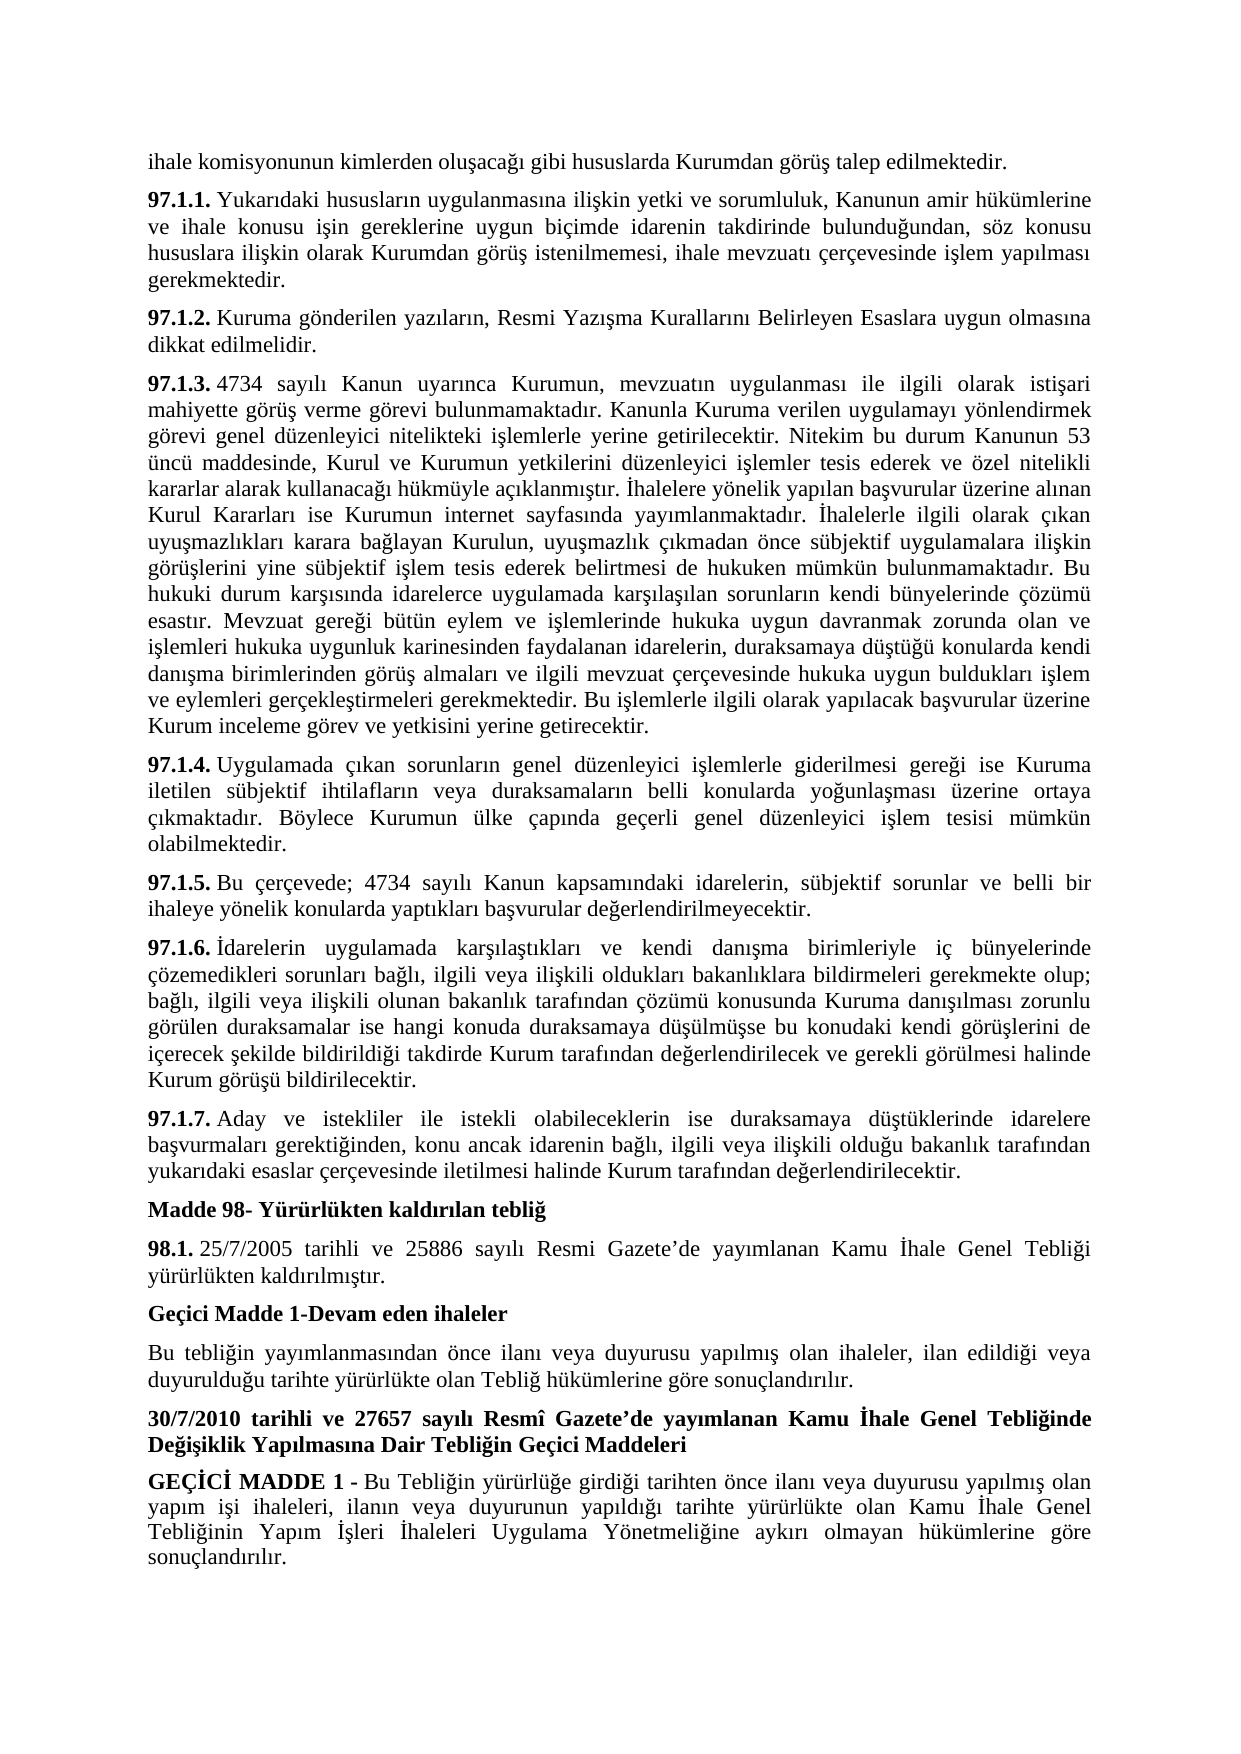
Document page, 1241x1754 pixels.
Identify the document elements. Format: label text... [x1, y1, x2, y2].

text GEÇİCİ MADDE 1 - Bu Tebliğin yürürlüğe girdiği tarihten önce ilanı veya duyurusu yapılmış olan yapım işi ihaleleri, ilanın veya duyurunun yapıldığı tarihte yürürlükte olan Kamu İhale Genel Tebliğinin Yapım İşleri İhaleleri Uygulama Yönetmeliğine aykırı olmayan hükümlerine göre sonuçlandırılır. [148, 1470, 1092, 1570]
text 98.1. 25/7/2005 tarihli ve 25886 sayılı Resmi Gazete’de yayımlanan Kamu İhale Genel Tebliği yürürlükten kaldırılmıştır. [148, 1235, 1092, 1288]
text 97.1.6. İdarelerin uygulamada karşılaştıkları ve kendi danışma birimleriyle iç bünyelerinde çözemedikleri sorunları bağlı, ilgili veya ilişkili oldukları bakanlıklara bildirmeleri gerekmekte olup; bağlı, ilgili veya ilişkili olunan bakanlık tarafından çözümü konusunda Kuruma danışılması zorunlu görülen duraksamalar ise hangi konuda duraksamaya düşülmüşse bu konudaki kendi görüşlerini de içerecek şekilde bildirildiği takdirde Kurum tarafından değerlendirilecek ve gerekli görülmesi halinde Kurum görüşü bildirilecektir. [148, 934, 1092, 1092]
text 97.1.2. Kuruma gönderilen yazıların, Resmi Yazışma Kurallarını Belirleyen Esaslara uygun olmasına dikkat edilmelidir. [148, 304, 1092, 357]
text 97.1.7. Aday ve istekliler ile istekli olabileceklerin ise duraksamaya düştüklerinde idarelere başvurmaları gerektiğinden, konu ancak idarenin bağlı, ilgili veya ilişkili olduğu bakanlık tarafından yukarıdaki esaslar çerçevesinde iletilmesi halinde Kurum tarafından değerlendirilecektir. [148, 1105, 1092, 1184]
text Bu tebliğin yayımlanmasından önce ilanı veya duyurusu yapılmış olan ihaleler, ilan edildiği veya duyurulduğu tarihte yürürlükte olan Tebliğ hükümlerine göre sonuçlandırılır. [148, 1339, 1092, 1392]
text 97.1.3. 4734 sayılı Kanun uyarınca Kurumun, mevzuatın uygulanması ile ilgili olarak istişari mahiyette görüş verme görevi bulunmamaktadır. Kanunla Kuruma verilen uygulamayı yönlendirmek görevi genel düzenleyici nitelikteki işlemlerle yerine getirilecektir. Nitekim bu durum Kanunun 53 üncü maddesinde, Kurul ve Kurumun yetkilerini düzenleyici işlemler tesis ederek ve özel nitelikli kararlar alarak kullanacağı hükmüyle açıklanmıştır. İhalelere yönelik yapılan başvurular üzerine alınan Kurul Kararları ise Kurumun internet sayfasında yayımlanmaktadır. İhalelerle ilgili olarak çıkan uyuşmazlıkları karara bağlayan Kurulun, uyuşmazlık çıkmadan önce sübjektif uygulamalara ilişkin görüşlerini yine sübjektif işlem tesis ederek belirtmesi de hukuken mümkün bulunmamaktadır. Bu hukuki durum karşısında idarelerce uygulamada karşılaşılan sorunların kendi bünyelerinde çözümü esastır. Mevzuat gereği bütün eylem ve işlemlerinde hukuka uygun davranmak zorunda olan ve işlemleri hukuka uygunluk karinesinden faydalanan idarelerin, duraksamaya düştüğü konularda kendi danışma birimlerinden görüş almaları ve ilgili mevzuat çerçevesinde hukuka uygun buldukları işlem ve eylemleri gerçekleştirmeleri gerekmektedir. Bu işlemlerle ilgili olarak yapılacak başvurular üzerine Kurum inceleme görev ve yetkisini yerine getirecektir. [148, 370, 1092, 739]
text 97.1.1. Yukarıdaki hususların uygulanmasına ilişkin yetki ve sorumluluk, Kanunun amir hükümlerine ve ihale konusu işin gereklerine uygun biçimde idarenin takdirinde bulunduğundan, söz konusu hususlara ilişkin olarak Kurumdan görüş istenilmemesi, ihale mevzuatı çerçevesinde işlem yapılması gerekmektedir. [148, 187, 1092, 292]
text 97.1.5. Bu çerçevede; 4734 sayılı Kanun kapsamındaki idarelerin, sübjektif sorunlar ve belli bir ihaleye yönelik konularda yaptıkları başvurular değerlendirilmeyecektir. [148, 869, 1092, 922]
text Geçici Madde 1-Devam eden ihaleler [148, 1301, 1092, 1327]
text Madde 98- Yürürlükten kaldırılan tebliğ [148, 1196, 1092, 1223]
text 97.1.4. Uygulamada çıkan sorunların genel düzenleyici işlemlerle giderilmesi gereği ise Kuruma iletilen sübjektif ihtilafların veya duraksamaların belli konularda yoğunlaşması üzerine ortaya çıkmaktadır. Böylece Kurumun ülke çapında geçerli genel düzenleyici işlem tesisi mümkün olabilmektedir. [148, 751, 1092, 857]
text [148, 148, 1092, 174]
text 30/7/2010 tarihli ve 27657 sayılı Resmî Gazete’de yayımlanan Kamu İhale Genel Tebliğinde Değişiklik Yapılmasına Dair Tebliğin Geçici Maddeleri [148, 1404, 1092, 1457]
